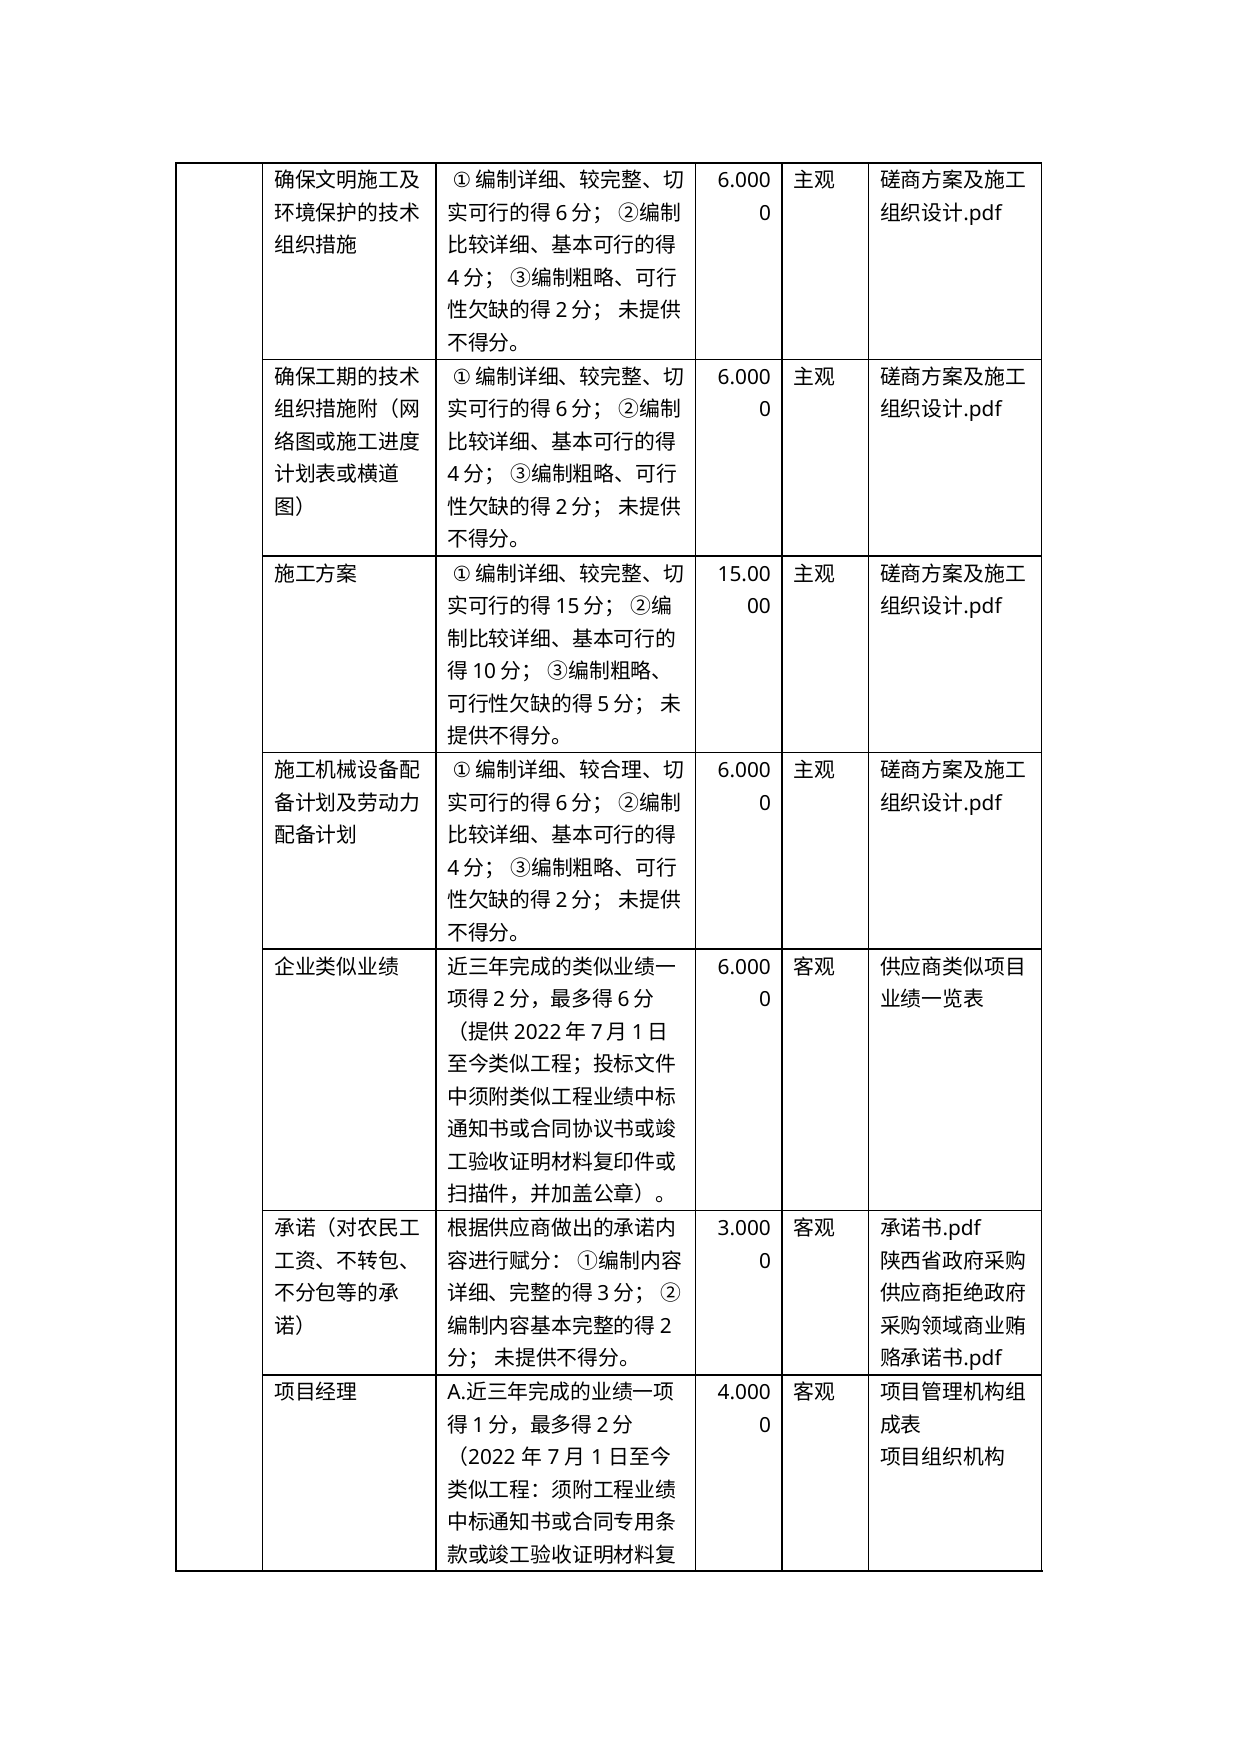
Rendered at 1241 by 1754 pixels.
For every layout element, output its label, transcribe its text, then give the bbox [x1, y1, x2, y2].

table_cell 6.0000 [696, 753, 781, 948]
table_cell 企业类似业绩 [263, 950, 435, 1210]
table_cell 近三年完成的类似业绩一项得2分，最多得6分（提供2022年7月1日至今类似工程；投标文件中须附类似工程业绩中标通知书或合同协议书或竣工验收证明材料复印件或扫描件，并加盖公章）。 [437, 950, 695, 1210]
table_cell 客观 [783, 1211, 868, 1374]
table_cell 6.0000 [696, 360, 781, 555]
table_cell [437, 164, 695, 358]
table_cell 施工方案 [263, 557, 435, 752]
table_cell 根据供应商做出的承诺内容进行赋分： ①编制内容详细、完整的得3分； ②编制内容基本完整的得2分； 未提供不得分。 [437, 1211, 695, 1374]
table_cell 4.0000 [696, 1376, 781, 1570]
table_cell 15.0000 [696, 557, 781, 752]
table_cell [437, 360, 695, 555]
table_cell 承诺书.pdf 陕西省政府采购供应商拒绝政府采购领域商业贿赂承诺书.pdf [869, 1211, 1041, 1374]
table_cell 项目管理机构组成表 项目组织机构 [869, 1376, 1041, 1570]
table_cell 主观 [783, 557, 868, 752]
table_cell 主观 [783, 360, 868, 555]
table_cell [437, 1376, 695, 1570]
table_cell 项目经理 [263, 1376, 435, 1570]
table_cell 3.0000 [696, 1211, 781, 1374]
table_cell 确保工期的技术组织措施附（网络图或施工进度计划表或横道图） [263, 360, 435, 555]
table_cell 磋商方案及施工组织设计.pdf [869, 557, 1041, 752]
table_cell 磋商方案及施工组织设计.pdf [869, 753, 1041, 948]
table_cell 确保文明施工及环境保护的技术组织措施 [263, 164, 435, 358]
table_cell ①编制详细、较完整、切实可行的得15分； ②编制比较详细、基本可行的得10分； ③编制粗略、可行性欠缺的得5分； 未提供不得分。 [437, 557, 695, 752]
table_cell 主观 [783, 753, 868, 948]
table_cell 供应商类似项目业绩一览表 [869, 950, 1041, 1210]
table_cell 6.0000 [696, 950, 781, 1210]
table_cell 客观 [783, 950, 868, 1210]
table_cell ①编制详细、较合理、切实可行的得6分； ②编制比较详细、基本可行的得4分； ③编制粗略、可行性欠缺的得2分； 未提供不得分。 [437, 753, 695, 948]
table_cell 承诺（对农民工工资、不转包、不分包等的承诺） [263, 1211, 435, 1374]
table_cell 磋商方案及施工组织设计.pdf [869, 360, 1041, 555]
table_cell 磋商方案及施工组织设计.pdf [869, 164, 1041, 358]
table_cell 6.0000 [696, 164, 781, 358]
table_cell 施工机械设备配备计划及劳动力配备计划 [263, 753, 435, 948]
table_cell 客观 [783, 1376, 868, 1570]
table_cell 主观 [783, 164, 868, 358]
